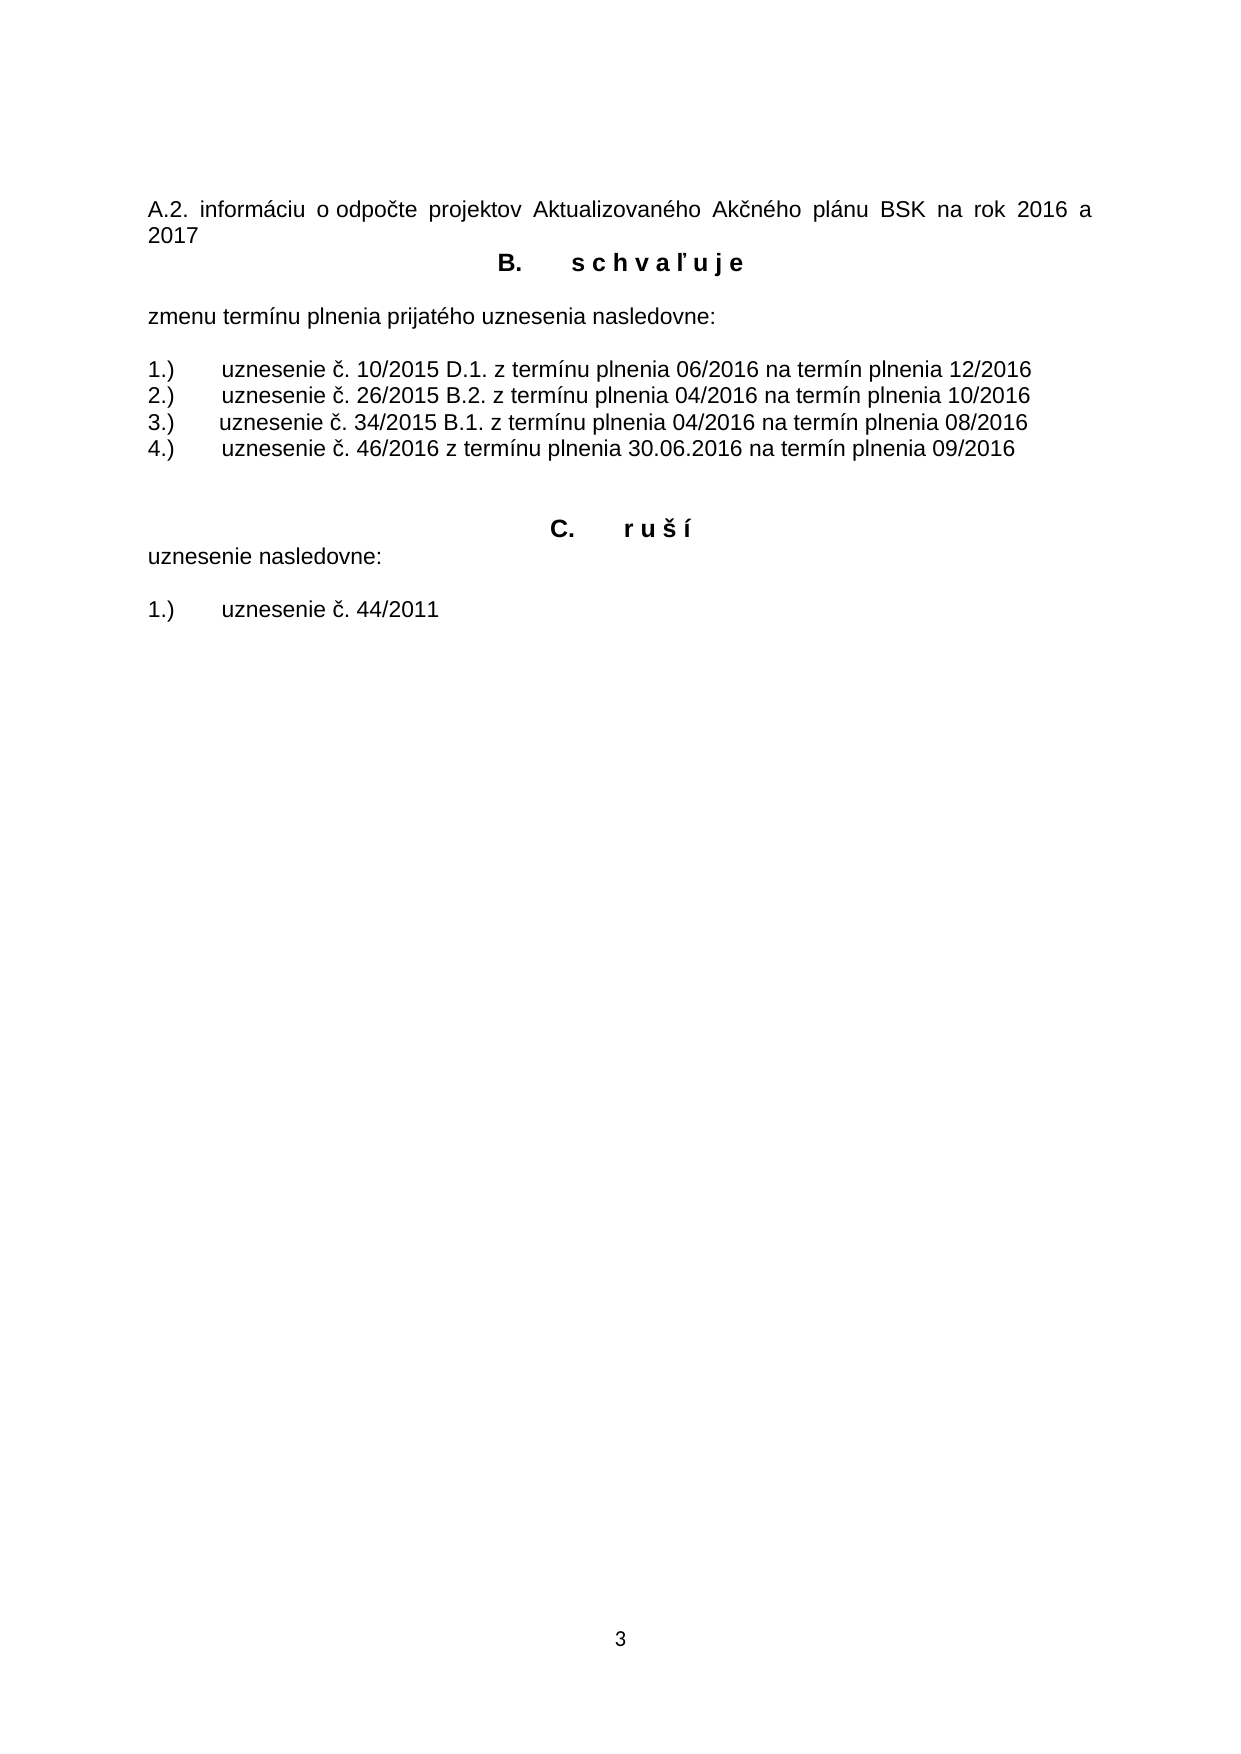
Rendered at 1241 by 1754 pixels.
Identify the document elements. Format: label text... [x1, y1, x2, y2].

text B. s c h v a ľ u j e [148, 248, 1093, 277]
text 1.) uznesenie č. 44/2011 [148, 596, 1093, 622]
text C. r u š í [148, 514, 1093, 543]
text 4.) uznesenie č. 46/2016 z termínu plnenia 30.06.2016 na termín plnenia 09/2016 [148, 435, 1093, 461]
text 3.) uznesenie č. 34/2015 B.1. z termínu plnenia 04/2016 na termín plnenia 08/2016 [148, 409, 1093, 435]
text zmenu termínu plnenia prijatého uznesenia nasledovne: [148, 303, 1093, 330]
text 2.) uznesenie č. 26/2015 B.2. z termínu plnenia 04/2016 na termín plnenia 10/2016 [148, 382, 1093, 409]
text uznesenie nasledovne: [148, 543, 1093, 569]
text 1.) uznesenie č. 10/2015 D.1. z termínu plnenia 06/2016 na termín plnenia 12/2016 [148, 356, 1093, 382]
text A.2. informáciu o odpočte projektov Aktualizovaného Akčného plánu BSK na rok 2016 a 2017 [148, 196, 1093, 248]
